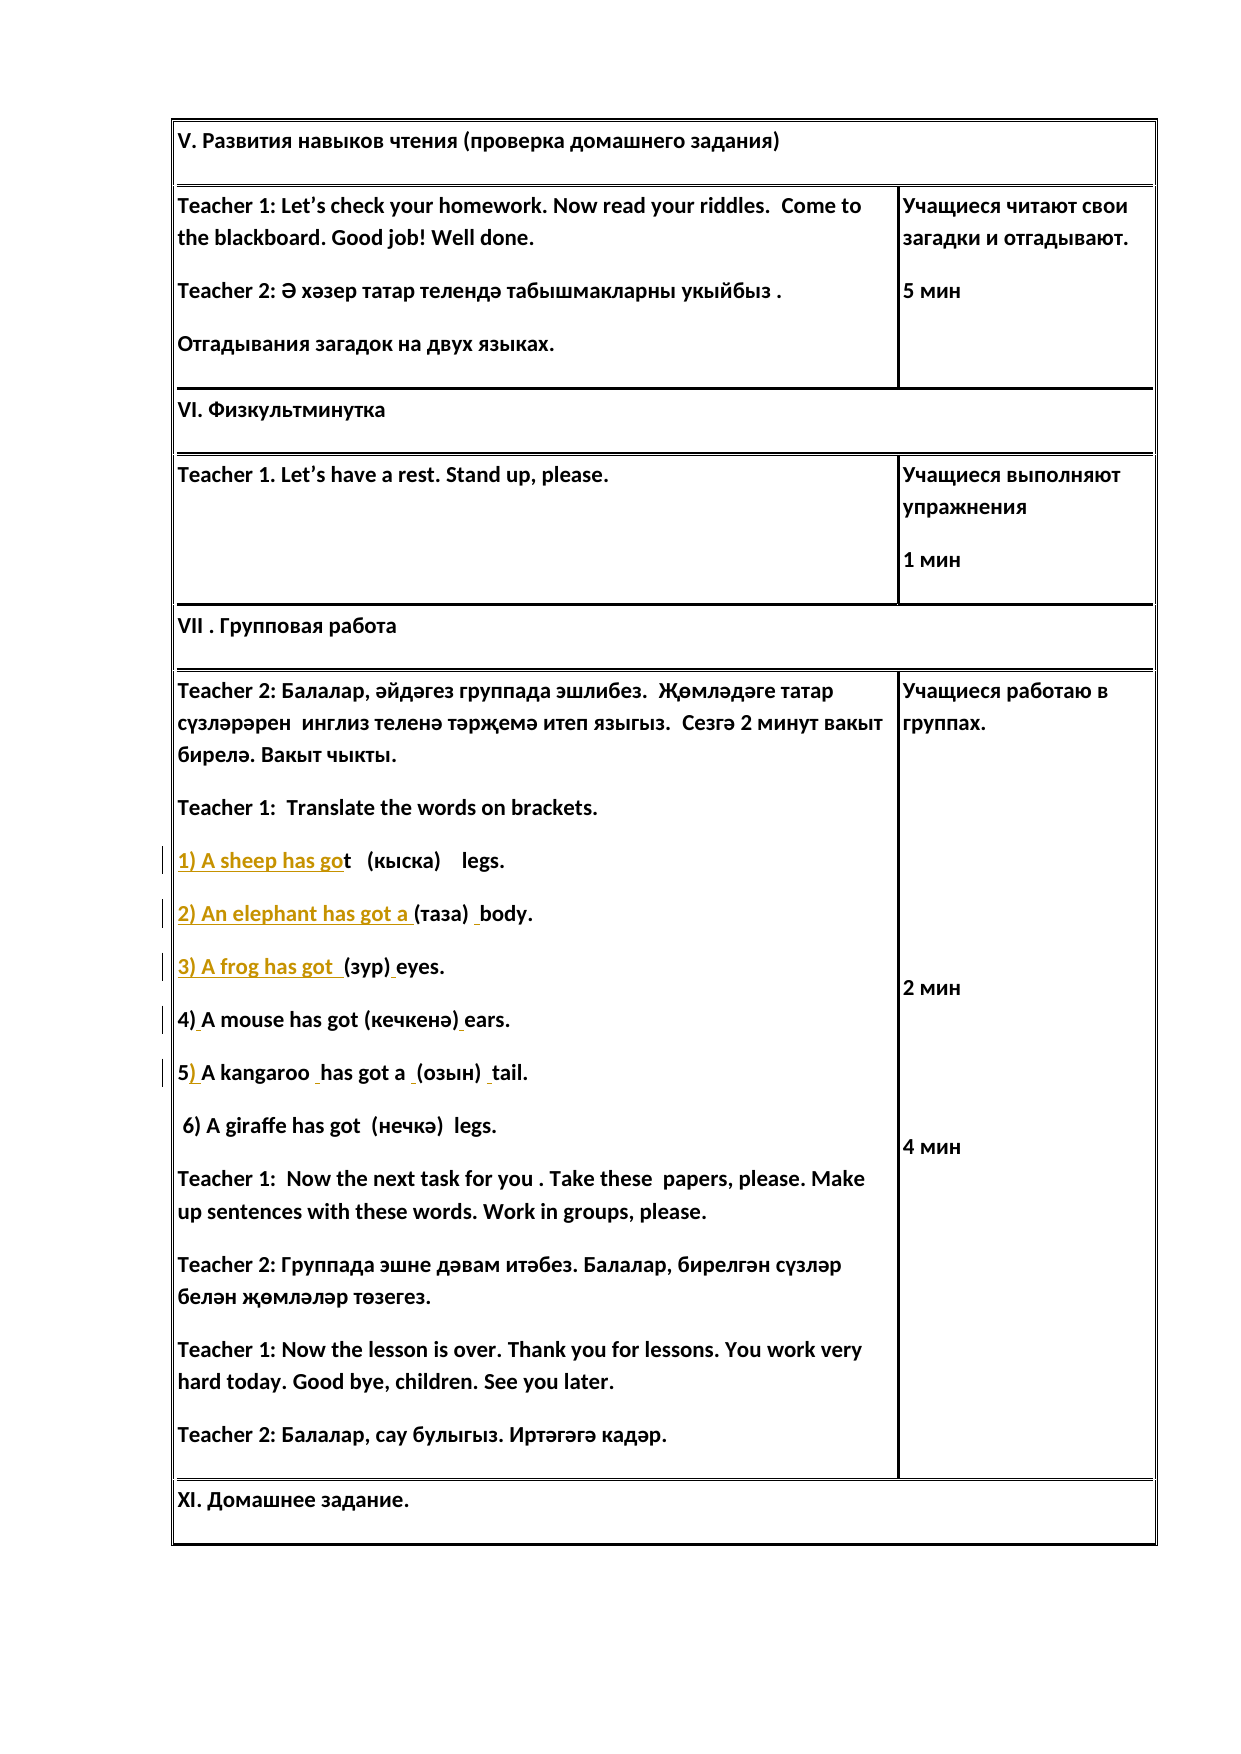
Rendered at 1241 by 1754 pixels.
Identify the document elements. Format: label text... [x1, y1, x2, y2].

table_cell XI. Домашнее задание. [173, 1478, 1156, 1543]
table_cell V. Развития навыков чтения (проверка домашнего задания) [174, 122, 1155, 183]
table_cell VI. Физкультминутка [174, 387, 1155, 452]
table_cell VII . Групповая работа [173, 603, 1156, 668]
table_cell Учащиеся работаю в группах. 2 мин 4 мин [900, 668, 1155, 1478]
table_cell Учащиеся читают свои загадки и отгадывают. 5 мин [900, 184, 1155, 387]
table_cell Teacher 1: Let’s check your homework. Now read your riddles. Come to the blackboard. Good job! Well done. Teacher 2: Ә хәзер татар телендә табышмакларны укыйбыз . Отгадывания загадок на двух языках. [174, 184, 897, 387]
table_cell Учащиеся выполняют упражнения 1 мин [900, 452, 1155, 603]
table_cell Teacher 1. Let’s have a rest. Stand up, please. [174, 452, 897, 603]
table_cell Teacher 2: Балалар, әйдәгез группада эшлибез. Җөмләдәге татар сүзләрәрен инглиз теленә тәрҗемә итеп языгыз. Сезгә 2 минут вакыт бирелә. Вакыт чыкты. Teacher 1: Translate the words on brackets. t (кыска) legs. (таза) body. (зур)eyes. 4)A mouse has got (кечкенә)ears. 5A kangaroo has got a (озын) tail. 6) A giraffe has got (нечкә) legs. Teacher 1: Now the next task for you . Take these papers, please. Make up sentences with these words. Work in groups, please. Teacher 2: Группада эшне дәвам итәбез. Балалар, бирелгән сүзләр белән җөмләләр төзегез. Teacher 1: Now the lesson is over. Thank you for lessons. You work very hard today. Good bye, children. See you later. Teacher 2: Балалар, сау булыгыз. Иртәгәгә кадәр. [174, 668, 897, 1478]
